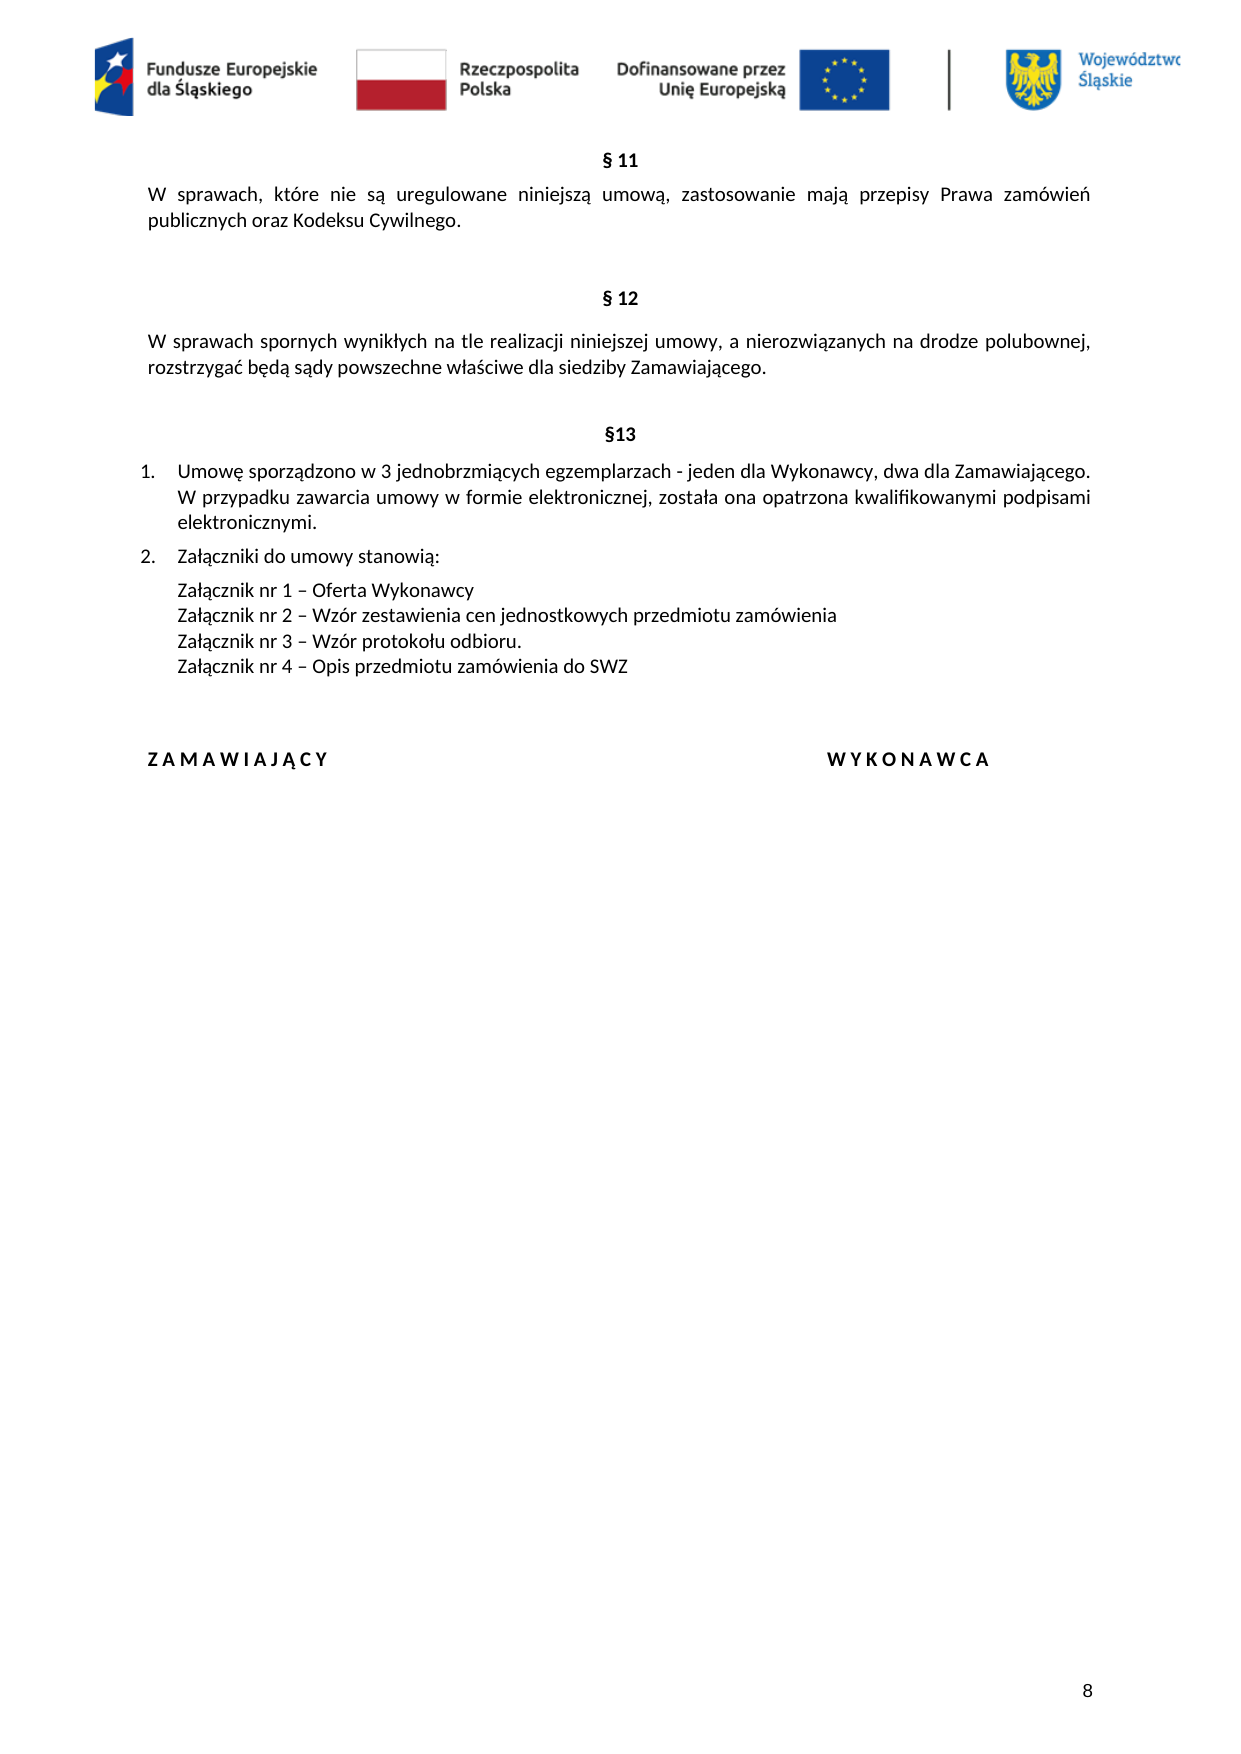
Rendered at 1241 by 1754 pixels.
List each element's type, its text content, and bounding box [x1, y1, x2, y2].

list Umowę sporządzono w 3 jednobrzmiących egzemplarzach - jeden dla Wykonawcy, dwa dla Zamawiającego. W przypadku zawarcia umowy w formie elektronicznej, została ona opatrzona kwalifikowanymi podpisami elektronicznymi. [140, 455, 1092, 535]
text § 12 [148, 285, 1092, 310]
picture [93, 37, 1180, 116]
text Załącznik nr 3 – Wzór protokołu odbioru. [177, 628, 1092, 653]
text § 11 [148, 148, 1092, 173]
text Załącznik nr 4 – Opis przedmiotu zamówienia do SWZ [177, 653, 1092, 679]
text W sprawach, które nie są uregulowane niniejszą umową, zastosowanie mają przepisy Prawa zamówień publicznych oraz Kodeksu Cywilnego. [148, 181, 1092, 232]
text Załącznik nr 1 – Oferta Wykonawcy [177, 577, 1092, 602]
text Załącznik nr 2 – Wzór zestawienia cen jednostkowych przedmiotu zamówienia [177, 602, 1092, 628]
text §13 [148, 422, 1092, 447]
list Załączniki do umowy stanowią: [140, 543, 1092, 569]
text W sprawach spornych wynikłych na tle realizacji niniejszej umowy, a nierozwiązanych na drodze polubownej, rozstrzygać będą sądy powszechne właściwe dla siedziby Zamawiającego. [148, 329, 1092, 379]
text Z A M A W I A J Ą C Y W Y K O N A W C A [148, 746, 1092, 772]
